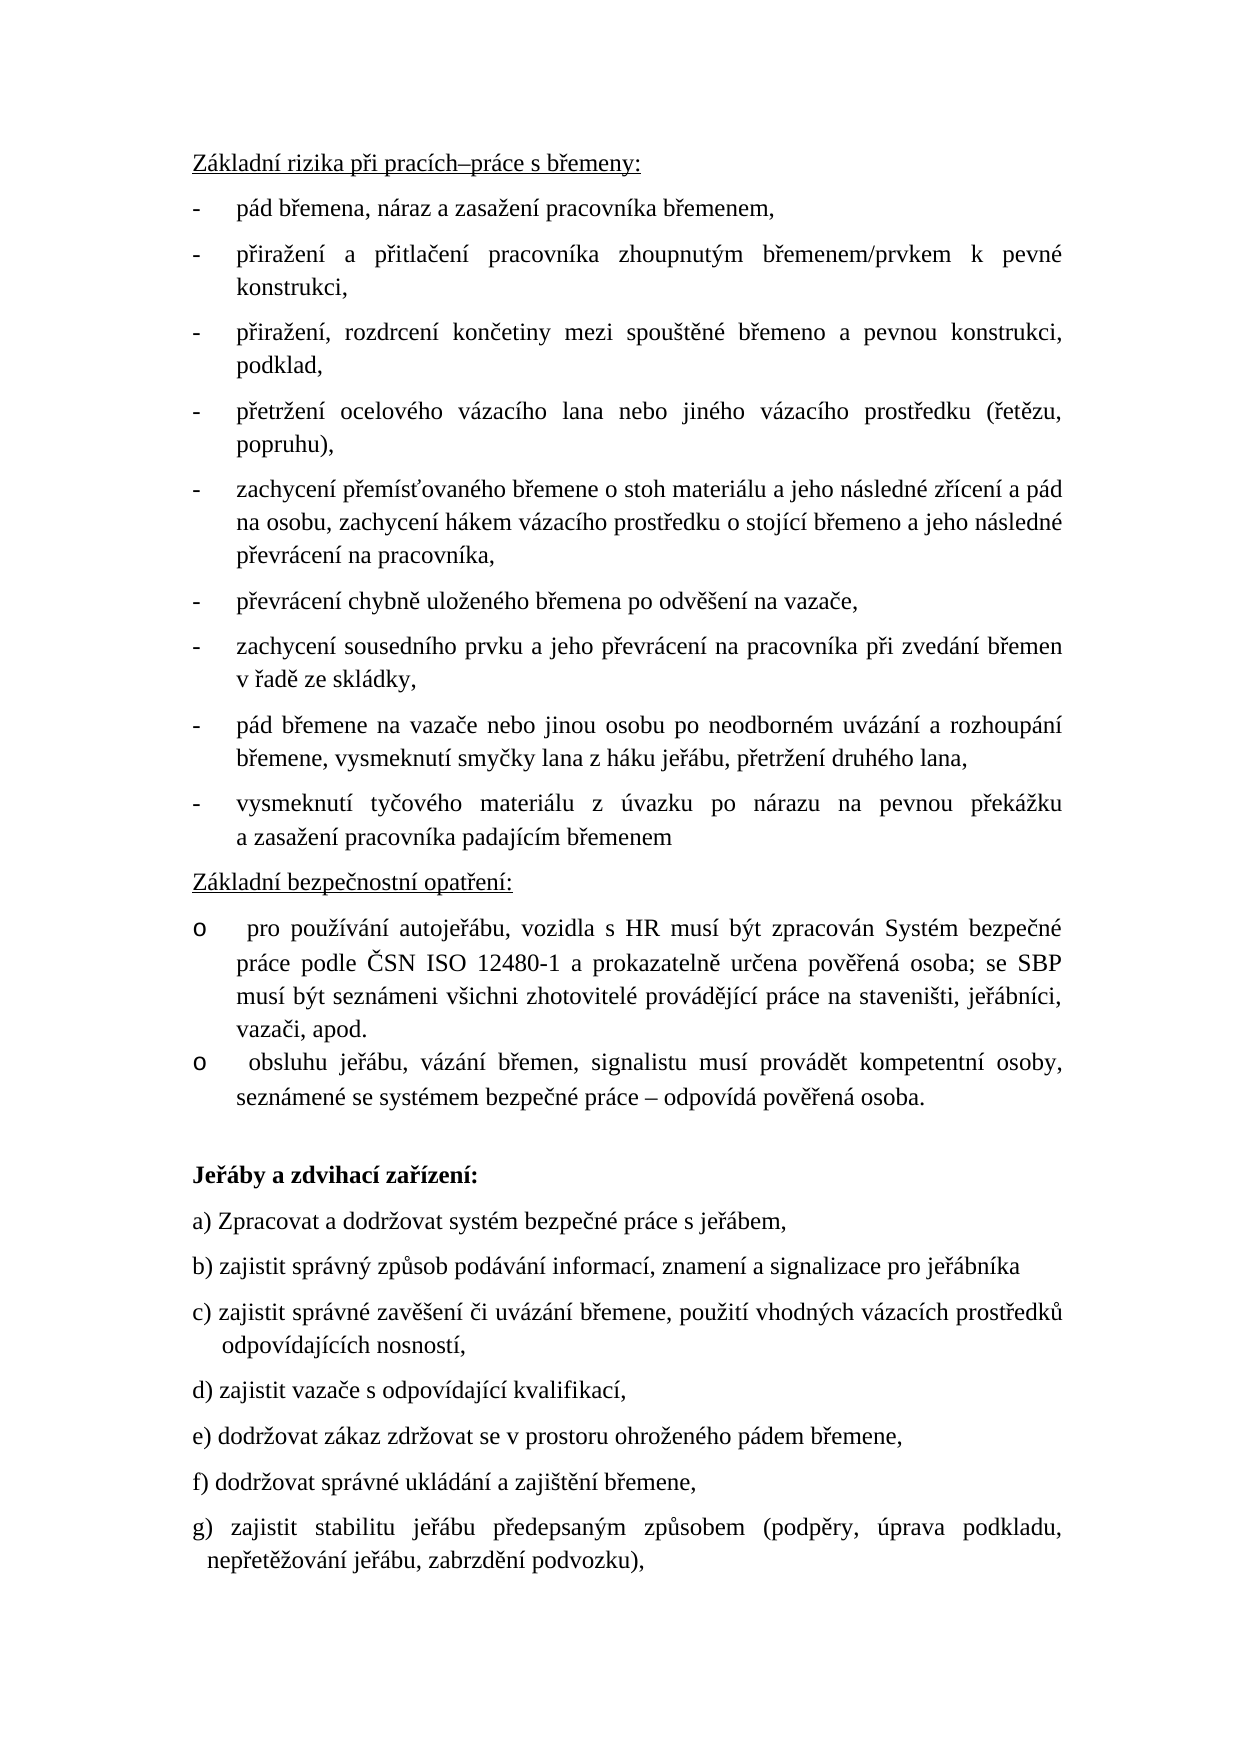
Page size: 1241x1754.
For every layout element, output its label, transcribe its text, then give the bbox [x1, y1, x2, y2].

text f) dodržovat správné ukládání a zajištění břemene, [118, 1467, 1063, 1495]
text c) zajistit správné zavěšení či uvázání břemene, použití vhodných vázacích prostředků odpovídajících nosností, [192, 1297, 1063, 1359]
text - vysmeknutí tyčového materiálu z úvazku po nárazu na pevnou překážku a zasažení pracovníka padajícím břemenem [192, 788, 1063, 850]
text e) dodržovat zákaz zdržovat se v prostoru ohroženého pádem břemene, [118, 1421, 1063, 1450]
text - pád břemene na vazače nebo jinou osobu po neodborném uvázání a rozhoupání břemene, vysmeknutí smyčky lana z háku jeřábu, přetržení druhého lana, [192, 710, 1063, 772]
text Jeřáby a zdvihací zařízení: [118, 1160, 1063, 1189]
text - zachycení přemísťovaného břemene o stoh materiálu a jeho následné zřícení a pád na osobu, zachycení hákem vázacího prostředku o stojící břemeno a jeho následné převrácení na pracovníka, [192, 474, 1063, 569]
text d) zajistit vazače s odpovídající kvalifikací, [118, 1376, 1063, 1404]
text Základní rizika při pracích–práce s břemeny: [118, 148, 1063, 176]
text b) zajistit správný způsob podávání informací, znamení a signalizace pro jeřábníka [118, 1251, 1063, 1280]
text - přetržení ocelového vázacího lana nebo jiného vázacího prostředku (řetězu, popruhu), [192, 396, 1063, 458]
text - přiražení a přitlačení pracovníka zhoupnutým břemenem/prvkem k pevné konstrukci, [192, 239, 1063, 301]
text - pád břemena, náraz a zasažení pracovníka břemenem, [192, 193, 1063, 222]
text a) Zpracovat a dodržovat systém bezpečné práce s jeřábem, [118, 1206, 1063, 1235]
text g) zajistit stabilitu jeřábu předepsaným způsobem (podpěry, úprava podkladu, nepřetěžování jeřábu, zabrzdění podvozku), [192, 1512, 1063, 1574]
text Základní bezpečnostní opatření: [192, 867, 1063, 896]
list pro používání autojeřábu, vozidla s HR musí být zpracován Systém bezpečné práce podle ČSN ISO 12480-1 a prokazatelně určena pověřená osoba; se SBP musí být seznámeni všichni zhotovitelé provádějící práce na staveništi, jeřábníci, vazači, apod. [192, 913, 1063, 1042]
list obsluhu jeřábu, vázání břemen, signalistu musí provádět kompetentní osoby, seznámené se systémem bezpečné práce – odpovídá pověřená osoba. [192, 1047, 1063, 1111]
text - přiražení, rozdrcení končetiny mezi spouštěné břemeno a pevnou konstrukci, podklad, [192, 317, 1063, 379]
text - převrácení chybně uloženého břemena po odvěšení na vazače, [192, 586, 1063, 615]
text - zachycení sousedního prvku a jeho převrácení na pracovníka při zvedání břemen v řadě ze skládky, [192, 631, 1063, 693]
